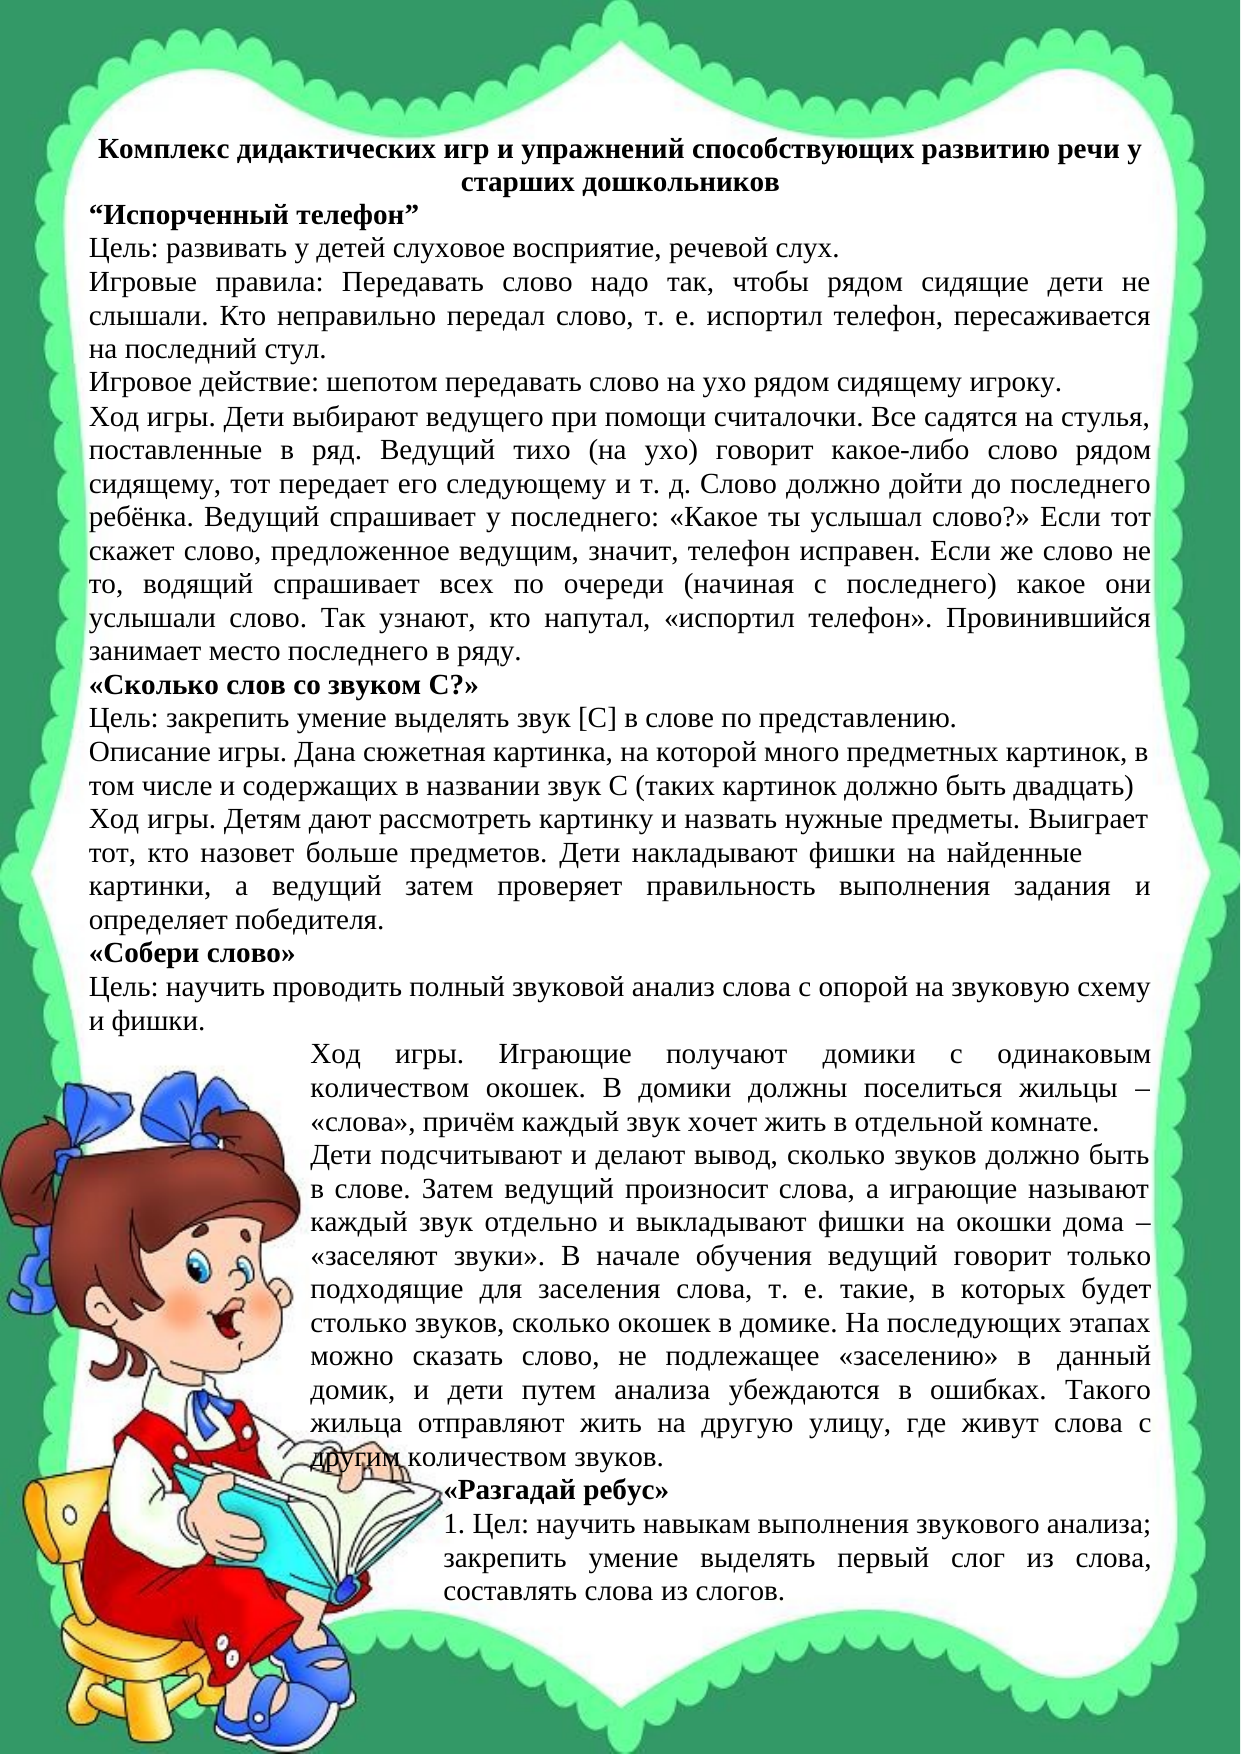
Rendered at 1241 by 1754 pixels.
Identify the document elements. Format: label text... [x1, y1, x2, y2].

subtitle «Собери слово» [88, 936, 1163, 969]
picture [0, 0, 1241, 1754]
text Цель: закрепить умение выделять звук [С] в слове по представлению. [88, 701, 1163, 734]
text Игровое действие: шепотом передавать слово на ухо рядом сидящему игроку. [88, 365, 1163, 399]
subtitle «Разгадай ребус» [443, 1473, 1163, 1506]
subtitle Комплекс дидактических игр и упражнений способствующих развитию речи у старших дошкольников [98, 131, 1152, 198]
text Описание игры. Дана сюжетная картинка, на которой много предметных картинок, в том числе и содержащих в названии звук С (таких картинок должно быть двадцать) Ход игры. Детям дают рассмотреть картинку и назвать нужные предметы. Выиграет тот, кто назовет больше предметов. Дети накладывают фишки на найденные картинки, а ведущий затем проверяет правильность выполнения задания и определяет победителя. [88, 734, 1152, 935]
text 1. Цел: научить навыкам выполнения звукового анализа; закрепить умение выделять первый слог из слова, составлять слова из слогов. [443, 1506, 1152, 1607]
text Цель: научить проводить полный звуковой анализ слова с опорой на звуковую схему и фишки. [88, 969, 1153, 1037]
text Ход игры. Играющие получают домики с одинаковым количеством окошек. В домики должны поселиться жильцы – [310, 1037, 1152, 1104]
text «заселяют звуки». В начале обучения ведущий говорит только подходящие для заселения слова, т. е. такие, в которых будет столько звуков, сколько окошек в домике. На последующих этапах можно сказать слово, не подлежащее «заселению» в данный домик, и дети путем анализа убеждаются в ошибках. Такого жильца отправляют жить на другую улицу, где живут слова с другим количеством звуков. [310, 1238, 1151, 1473]
text «слова», причём каждый звук хочет жить в отдельной комнате. Дети подсчитывают и делают вывод, сколько звуков должно быть в слове. Затем ведущий произносит слова, а играющие называют каждый звук отдельно и выкладывают фишки на окошки дома – [310, 1104, 1153, 1238]
text “Испорченный телефон” [88, 198, 1163, 231]
text Ход игры. Дети выбирают ведущего при помощи считалочки. Все садятся на стулья, поставленные в ряд. Ведущий тихо (на ухо) говорит какое-либо слово рядом сидящему, тот передает его следующему и т. д. Слово должно дойти до последнего ребёнка. Ведущий спрашивает у последнего: «Какое ты услышал слово?» Если тот скажет слово, предложенное ведущим, значит, телефон исправен. Если же слово не то, водящий спрашивает всех по очереди (начиная с последнего) какое они услышали слово. Так узнают, кто напутал, «испортил телефон». Провинившийся занимает место последнего в ряду. [88, 399, 1152, 667]
subtitle «Сколько слов со звуком С?» [88, 668, 1163, 701]
text Игровые правила: Передавать слово надо так, чтобы рядом сидящие дети не слышали. Кто неправильно передал слово, т. е. испортил телефон, пересаживается на последний стул. [88, 264, 1151, 365]
text Цель: развивать у детей слуховое восприятие, речевой слух. [88, 231, 1163, 264]
